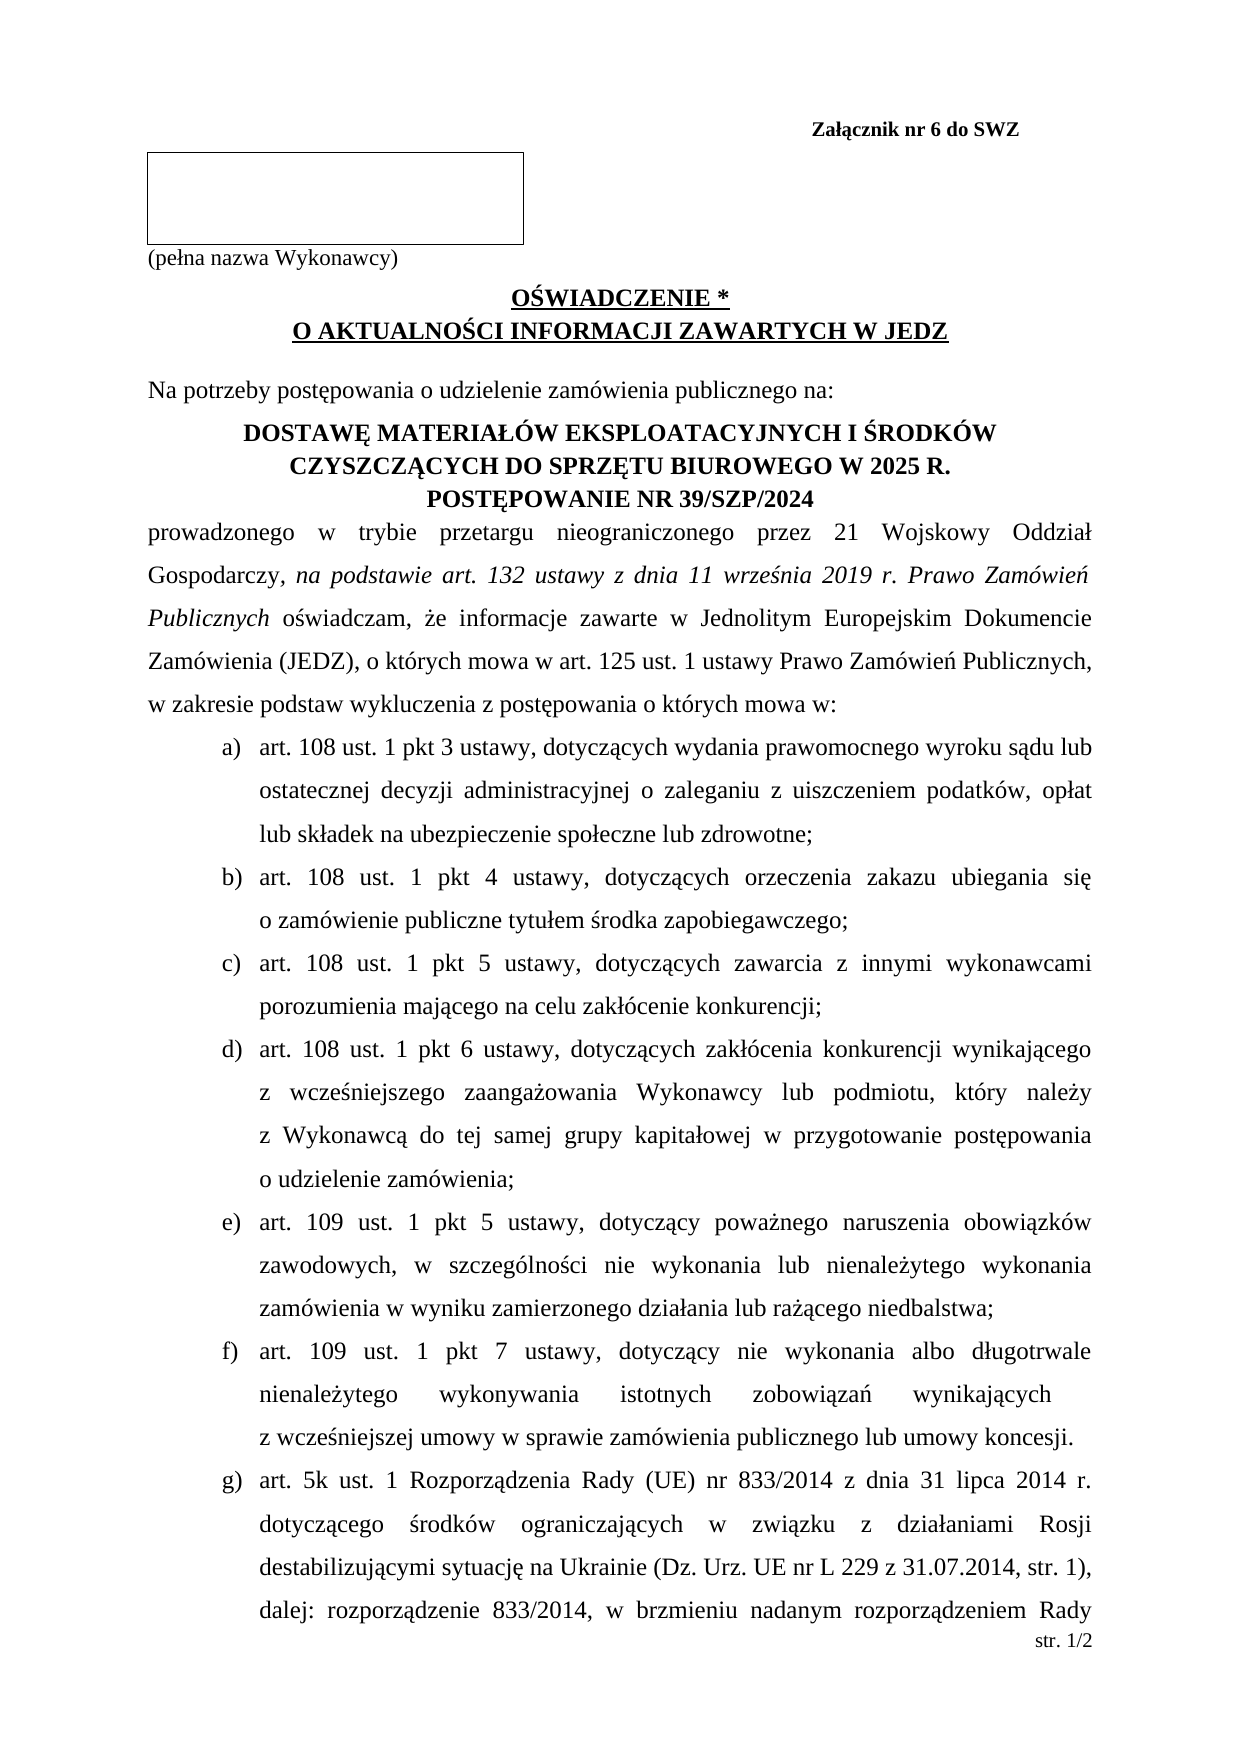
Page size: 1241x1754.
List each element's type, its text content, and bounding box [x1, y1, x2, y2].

text Załącznik nr 6 do SWZ [738, 116, 1093, 141]
list art. 108 ust. 1 pkt 4 ustawy, dotyczących orzeczenia zakazu ubiegania się o zamówienie publiczne tytułem środka zapobiegawczego; [222, 862, 1093, 934]
text O AKTUALNOŚCI INFORMACJI ZAWARTYCH W JEDZ [148, 316, 1093, 345]
text prowadzonego w trybie przetargu nieograniczonego przez 21 Wojskowy Oddział Gospodarczy, na podstawie art. 132 ustawy z dnia 11 września 2019 r. Prawo Zamówień Publicznych oświadczam, że informacje zawarte w Jednolitym Europejskim Dokumencie Zamówienia (JEDZ), o których mowa w art. 125 ust. 1 ustawy Prawo Zamówień Publicznych, w zakresie podstaw wykluczenia z postępowania o których mowa w: [148, 517, 1093, 718]
list art. 108 ust. 1 pkt 3 ustawy, dotyczących wydania prawomocnego wyroku sądu lub ostatecznej decyzji administracyjnej o zaleganiu z uiszczeniem podatków, opłat lub składek na ubezpieczenie społeczne lub zdrowotne; [222, 732, 1093, 847]
list art. 108 ust. 1 pkt 6 ustawy, dotyczących zakłócenia konkurencji wynikającego z wcześniejszego zaangażowania Wykonawcy lub podmiotu, który należy z Wykonawcą do tej samej grupy kapitałowej w przygotowanie postępowania o udzielenie zamówienia; [222, 1034, 1093, 1192]
text Na potrzeby postępowania o udzielenie zamówienia publicznego na: [148, 375, 1093, 403]
text (pełna nazwa Wykonawcy) [148, 244, 1093, 270]
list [222, 1466, 1093, 1624]
text OŚWIADCZENIE * [148, 283, 1093, 312]
text DOSTAWĘ MATERIAŁÓW EKSPLOATACYJNYCH I ŚRODKÓW CZYSZCZĄCYCH DO SPRZĘTU BIUROWEGO W 2025 R. [148, 418, 1093, 479]
list art. 109 ust. 1 pkt 5 ustawy, dotyczący poważnego naruszenia obowiązków zawodowych, w szczególności nie wykonania lub nienależytego wykonania zamówienia w wyniku zamierzonego działania lub rażącego niedbalstwa; [222, 1207, 1093, 1322]
list art. 109 ust. 1 pkt 7 ustawy, dotyczący nie wykonania albo długotrwale nienależytego wykonywania istotnych zobowiązań wynikających z wcześniejszej umowy w sprawie zamówienia publicznego lub umowy koncesji. [222, 1336, 1093, 1451]
list art. 108 ust. 1 pkt 5 ustawy, dotyczących zawarcia z innymi wykonawcami porozumienia mającego na celu zakłócenie konkurencji; [222, 948, 1093, 1020]
text POSTĘPOWANIE NR 39/SZP/2024 [148, 484, 1093, 513]
